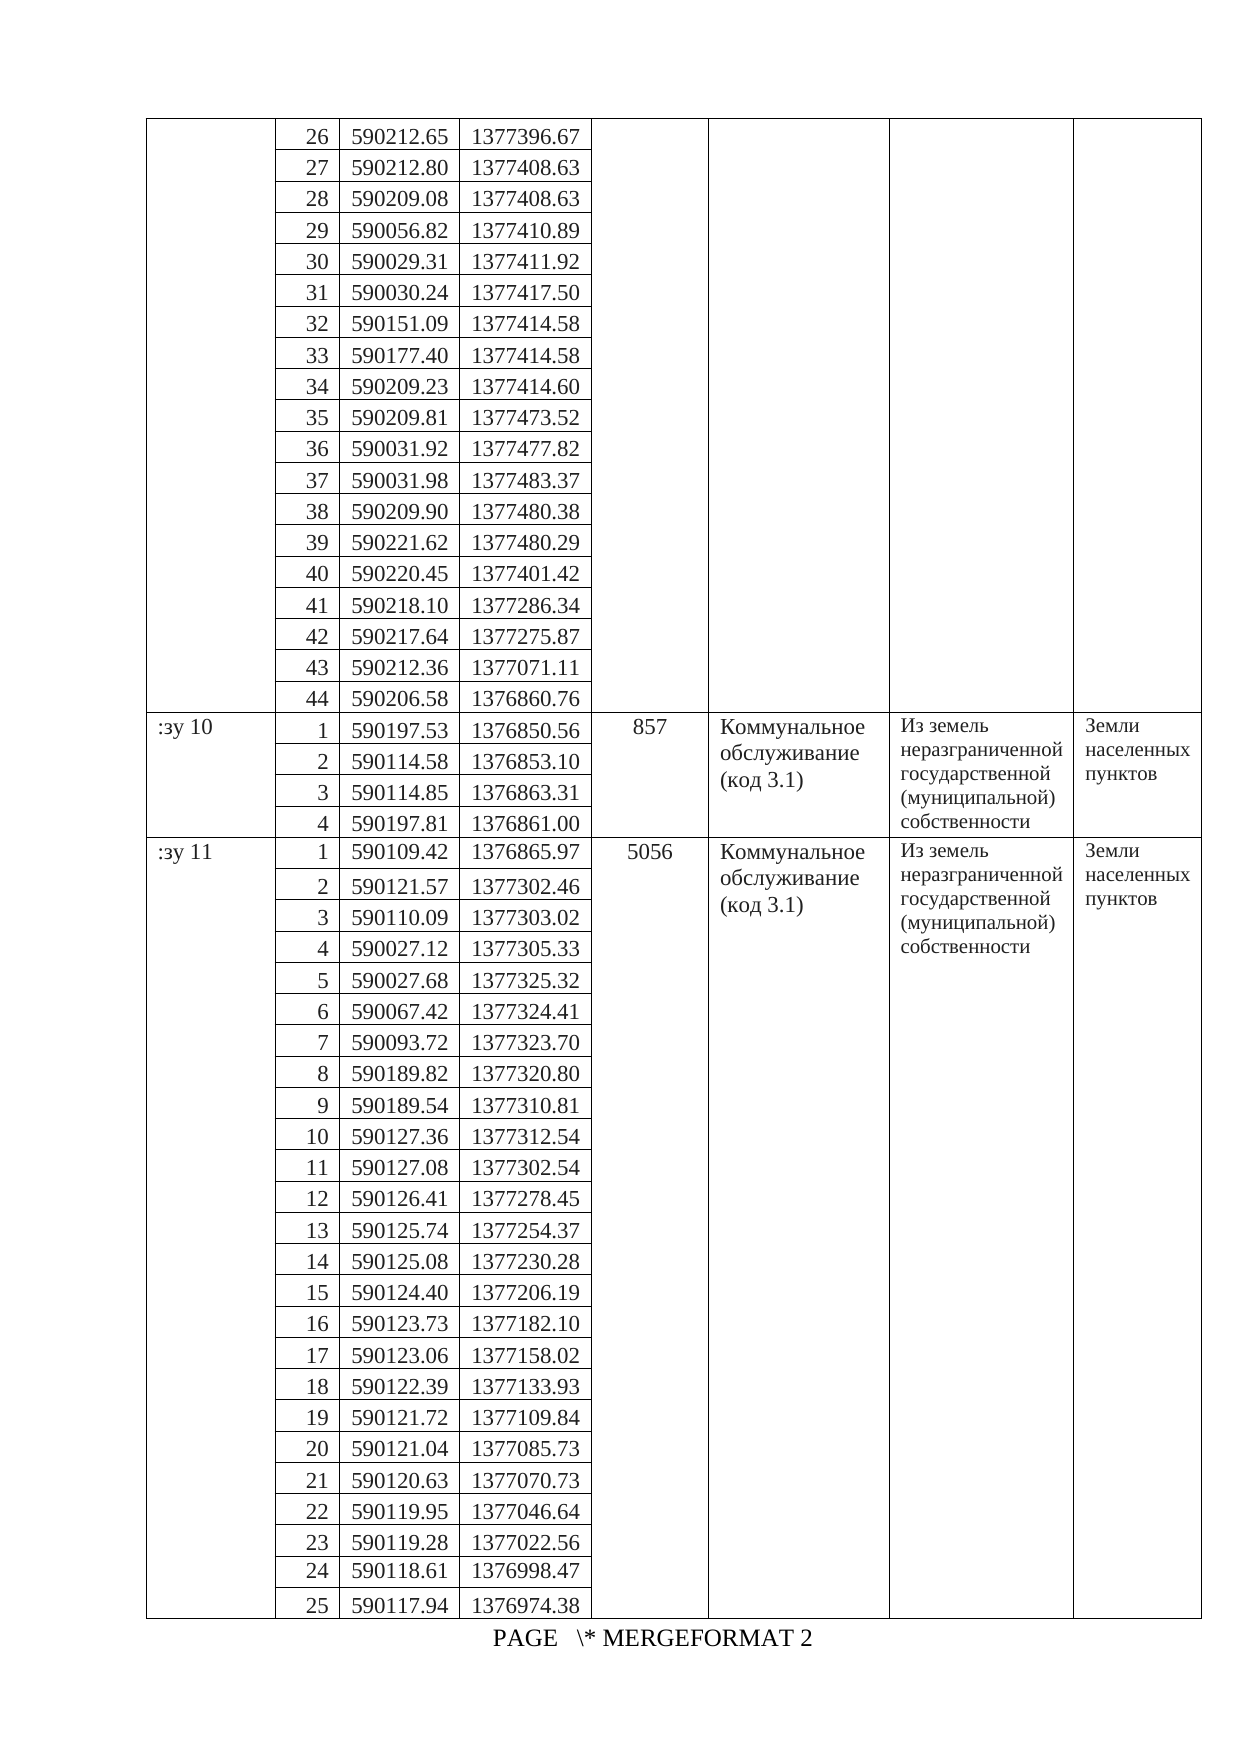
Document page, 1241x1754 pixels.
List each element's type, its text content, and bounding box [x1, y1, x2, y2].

table_cell 1376998.47 [460, 1557, 591, 1587]
table_cell 590114.58 [340, 744, 459, 774]
table_cell 1377396.67 [460, 119, 591, 149]
table_cell 1377302.46 [460, 869, 591, 899]
table_cell 33 [276, 338, 339, 368]
table_cell 590212.65 [340, 119, 459, 149]
table_cell 590189.54 [340, 1088, 459, 1118]
table_cell 1377158.02 [460, 1338, 591, 1368]
table_cell 1377303.02 [460, 900, 591, 931]
table_cell 1377320.80 [460, 1057, 591, 1087]
table_cell 590027.68 [340, 963, 459, 993]
table_cell 39 [276, 525, 339, 556]
table_cell 1377230.28 [460, 1244, 591, 1274]
table_cell 40 [276, 557, 339, 587]
table_cell 32 [276, 307, 339, 337]
table_cell 12 [276, 1182, 339, 1212]
table_cell 590119.95 [340, 1494, 459, 1524]
table_cell 1377278.45 [460, 1182, 591, 1212]
table_cell 21 [276, 1463, 339, 1493]
table_cell 590120.63 [340, 1463, 459, 1493]
table_cell 590125.74 [340, 1213, 459, 1243]
table_cell 590117.94 [340, 1588, 459, 1618]
table_cell 590127.36 [340, 1119, 459, 1149]
table_cell 1377254.37 [460, 1213, 591, 1243]
table_cell 1377410.89 [460, 213, 591, 243]
table_cell 590125.08 [340, 1244, 459, 1274]
table_cell 590151.09 [340, 307, 459, 337]
table_cell 1376853.10 [460, 744, 591, 774]
table_cell 8 [276, 1057, 339, 1087]
table_cell 590031.92 [340, 432, 459, 462]
table_cell 15 [276, 1275, 339, 1306]
table_cell 20 [276, 1432, 339, 1462]
table_cell 1377401.42 [460, 557, 591, 587]
table_cell 590109.42 [340, 838, 459, 868]
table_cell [890, 838, 1073, 1618]
table_cell 590056.82 [340, 213, 459, 243]
table_cell 24 [276, 1557, 339, 1587]
table_cell 590123.73 [340, 1307, 459, 1337]
table_cell 590121.04 [340, 1432, 459, 1462]
table_cell 2 [276, 744, 339, 774]
table_cell 19 [276, 1400, 339, 1431]
table_cell 1377323.70 [460, 1025, 591, 1056]
table_cell 3 [276, 775, 339, 806]
table_cell 3 [276, 900, 339, 931]
table_cell 590212.80 [340, 150, 459, 181]
table_cell 1 [276, 838, 339, 868]
table_cell 1377182.10 [460, 1307, 591, 1337]
table_cell 6 [276, 994, 339, 1024]
table_cell 1376860.76 [460, 682, 591, 712]
table_cell 590124.40 [340, 1275, 459, 1306]
table_cell 9 [276, 1088, 339, 1118]
table_cell 1377483.37 [460, 463, 591, 493]
table_cell 590212.36 [340, 650, 459, 681]
table_cell 590197.81 [340, 807, 459, 837]
table_cell 1377046.64 [460, 1494, 591, 1524]
table_cell 590114.85 [340, 775, 459, 806]
table_cell Земли населенных пунктов [1074, 713, 1201, 837]
table_cell 590027.12 [340, 932, 459, 962]
table_cell :зу 11 [147, 838, 275, 1618]
table_cell 590177.40 [340, 338, 459, 368]
table_cell 1 [276, 713, 339, 743]
table_cell 42 [276, 619, 339, 649]
table_cell 857 [592, 713, 708, 837]
table_cell 5056 [592, 838, 708, 1618]
table_cell 590122.39 [340, 1369, 459, 1399]
table_cell 36 [276, 432, 339, 462]
table_cell 1377477.82 [460, 432, 591, 462]
table_cell 590220.45 [340, 557, 459, 587]
table_cell 590206.58 [340, 682, 459, 712]
table_cell 1376861.00 [460, 807, 591, 837]
table_cell 1377022.56 [460, 1525, 591, 1556]
table_cell 1377109.84 [460, 1400, 591, 1431]
table_cell 1377302.54 [460, 1150, 591, 1181]
table_cell 23 [276, 1525, 339, 1556]
table_cell 1377133.93 [460, 1369, 591, 1399]
table_cell 31 [276, 275, 339, 306]
table_cell 1377070.73 [460, 1463, 591, 1493]
table_cell 590189.82 [340, 1057, 459, 1087]
table_cell 590126.41 [340, 1182, 459, 1212]
table_cell 590209.08 [340, 182, 459, 212]
table_cell 590197.53 [340, 713, 459, 743]
table_cell Коммунальное обслуживание (код 3.1) [709, 713, 889, 837]
table_cell 29 [276, 213, 339, 243]
table_cell 4 [276, 932, 339, 962]
table_cell 1377071.11 [460, 650, 591, 681]
table_cell 43 [276, 650, 339, 681]
table_cell 13 [276, 1213, 339, 1243]
table_cell 590119.28 [340, 1525, 459, 1556]
table_cell 590029.31 [340, 244, 459, 274]
table_cell 590118.61 [340, 1557, 459, 1587]
table_cell 38 [276, 494, 339, 524]
table_cell 590121.57 [340, 869, 459, 899]
table_cell 17 [276, 1338, 339, 1368]
table_cell 1377324.41 [460, 994, 591, 1024]
table_cell 44 [276, 682, 339, 712]
table_cell 1377414.60 [460, 369, 591, 399]
table_cell 1377206.19 [460, 1275, 591, 1306]
table_cell 5 [276, 963, 339, 993]
table_cell 22 [276, 1494, 339, 1524]
table_cell 590121.72 [340, 1400, 459, 1431]
table_cell 1377408.63 [460, 182, 591, 212]
table_cell :зу 10 [147, 713, 275, 837]
table_cell 34 [276, 369, 339, 399]
table_cell 28 [276, 182, 339, 212]
table_cell 1377312.54 [460, 1119, 591, 1149]
table_cell 590217.64 [340, 619, 459, 649]
table_cell 25 [276, 1588, 339, 1618]
table_cell 1377414.58 [460, 307, 591, 337]
table_cell 18 [276, 1369, 339, 1399]
table_cell 1377085.73 [460, 1432, 591, 1462]
table_cell Из земель неразграниченной государственной (муниципальной) собственности [890, 713, 1073, 837]
table_cell 590221.62 [340, 525, 459, 556]
table_cell 16 [276, 1307, 339, 1337]
table_cell 1377275.87 [460, 619, 591, 649]
table_cell 1377414.58 [460, 338, 591, 368]
table_cell 1376865.97 [460, 838, 591, 868]
table_cell 1376863.31 [460, 775, 591, 806]
table_cell 1377325.32 [460, 963, 591, 993]
table_cell 7 [276, 1025, 339, 1056]
table_cell 1377305.33 [460, 932, 591, 962]
table_cell 2 [276, 869, 339, 899]
table_cell 10 [276, 1119, 339, 1149]
table_cell 11 [276, 1150, 339, 1181]
table_cell 1377310.81 [460, 1088, 591, 1118]
table_cell 1377411.92 [460, 244, 591, 274]
table_cell 590123.06 [340, 1338, 459, 1368]
table_cell 1377286.34 [460, 588, 591, 618]
table_cell 26 [276, 119, 339, 149]
table_cell 30 [276, 244, 339, 274]
table_cell 14 [276, 1244, 339, 1274]
table_cell 590093.72 [340, 1025, 459, 1056]
table_cell 1377417.50 [460, 275, 591, 306]
table_cell 4 [276, 807, 339, 837]
table_cell 1376974.38 [460, 1588, 591, 1618]
table_cell 590067.42 [340, 994, 459, 1024]
table_cell 590218.10 [340, 588, 459, 618]
table_cell Земли населенных пунктов [1074, 838, 1201, 1618]
table_cell 41 [276, 588, 339, 618]
table_cell 37 [276, 463, 339, 493]
table_cell 1377480.38 [460, 494, 591, 524]
table_cell 590031.98 [340, 463, 459, 493]
table_cell 590209.23 [340, 369, 459, 399]
table_cell 1377408.63 [460, 150, 591, 181]
table_cell 590030.24 [340, 275, 459, 306]
table_cell 27 [276, 150, 339, 181]
table_cell 1376850.56 [460, 713, 591, 743]
table_cell 590209.81 [340, 400, 459, 431]
table_cell 590209.90 [340, 494, 459, 524]
table_cell 35 [276, 400, 339, 431]
table_cell 1377473.52 [460, 400, 591, 431]
table_cell Коммунальное обслуживание (код 3.1) [709, 838, 889, 1618]
table_cell 590110.09 [340, 900, 459, 931]
table_cell 1377480.29 [460, 525, 591, 556]
table_cell 590127.08 [340, 1150, 459, 1181]
